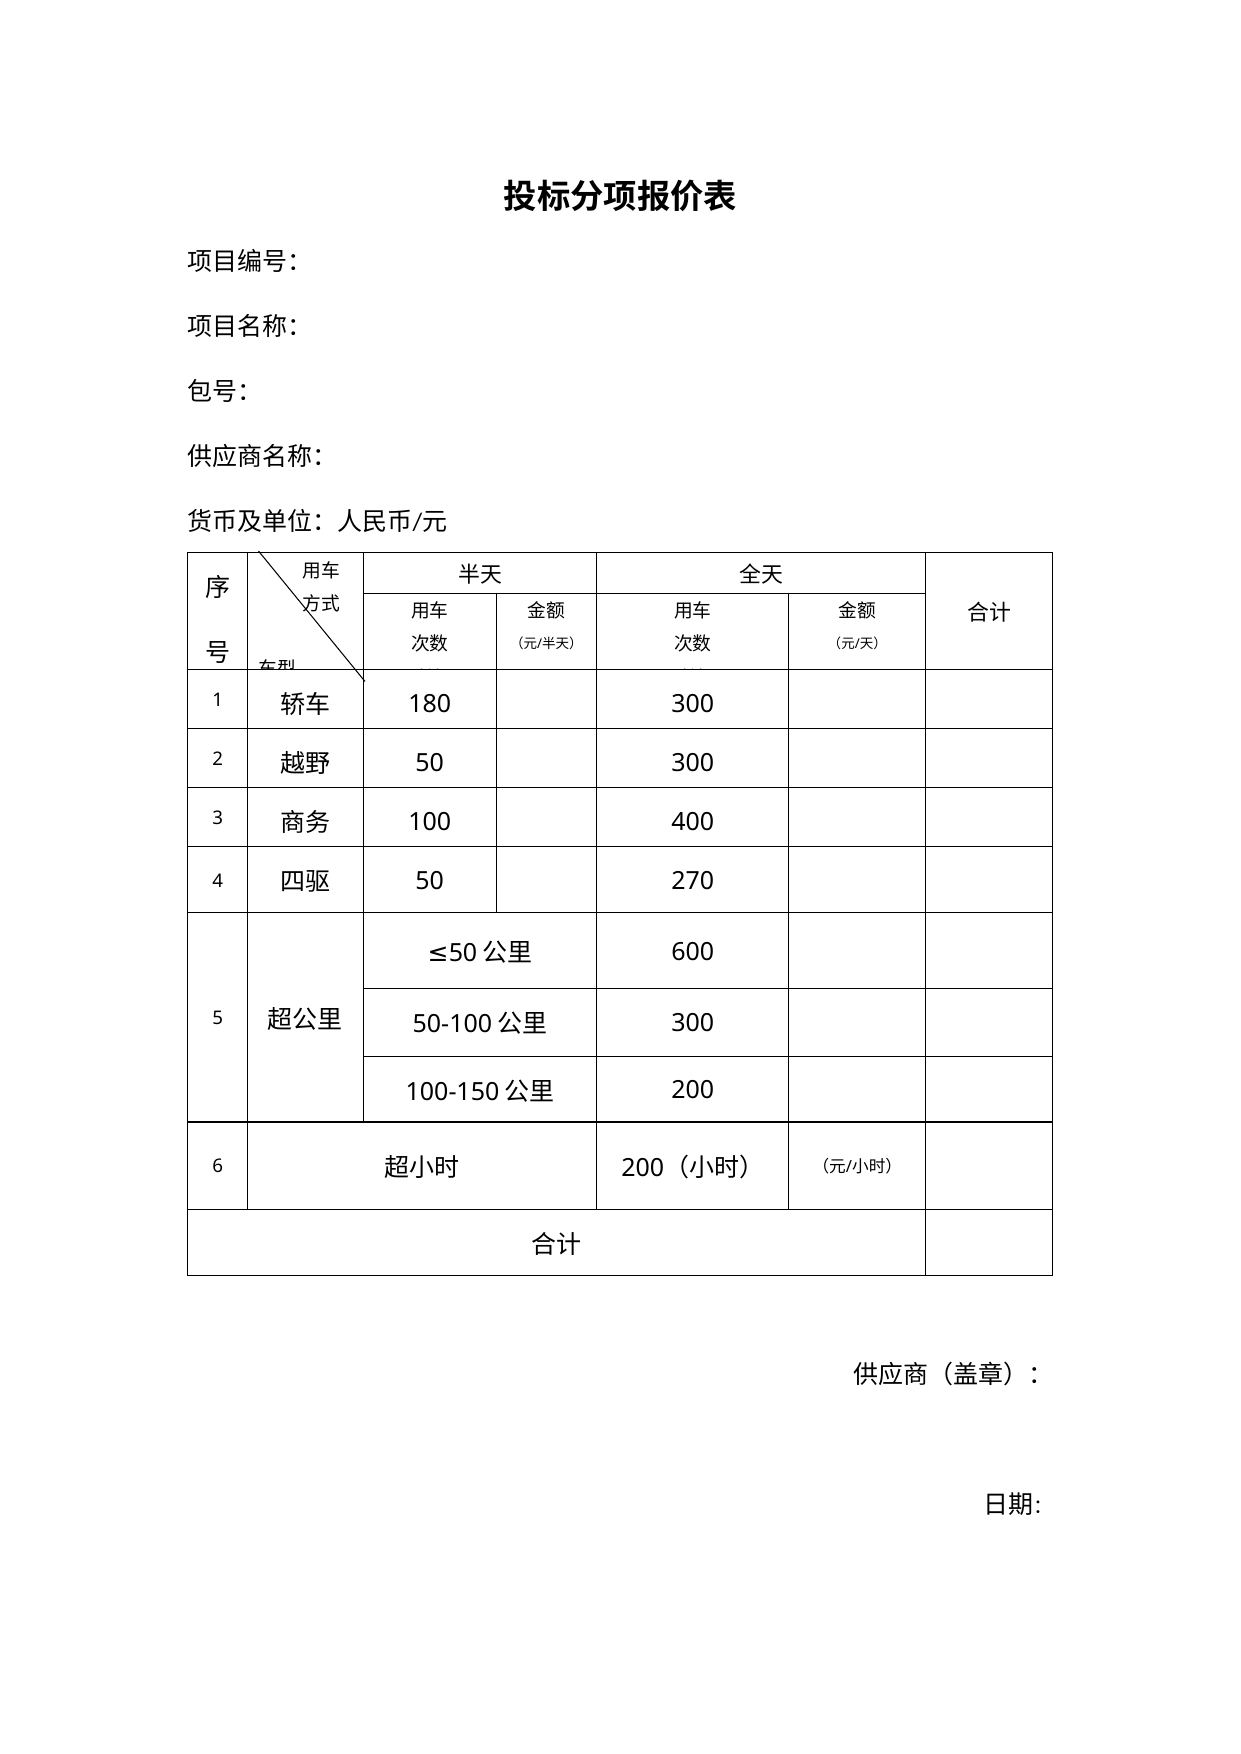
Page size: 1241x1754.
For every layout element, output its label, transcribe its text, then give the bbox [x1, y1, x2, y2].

text 项目编号： [187, 227, 1053, 292]
table_cell 4 [188, 847, 247, 912]
table_cell [926, 1210, 1052, 1274]
text 投标分项报价表 [187, 162, 1053, 227]
table_cell 200 [597, 1057, 788, 1121]
table_cell （元/小时） [789, 1123, 925, 1209]
table_cell 50-100公里 [364, 989, 596, 1056]
table_cell 超小时 [248, 1123, 596, 1209]
table_cell 用车 次数 （次） [597, 594, 788, 669]
table_cell 1 [188, 670, 247, 728]
table_cell 用车 次数 （次） [364, 594, 496, 669]
table_cell 3 [188, 788, 247, 846]
table_cell 6 [188, 1123, 247, 1209]
table_cell 300 [597, 729, 788, 787]
table_cell 越野 [248, 729, 363, 787]
table_header 半天 [364, 553, 596, 592]
text 项目名称： [187, 292, 1053, 357]
table_header 合计 [926, 553, 1052, 669]
table_cell [789, 788, 925, 846]
table_cell 50 [364, 847, 496, 912]
table_cell 100-150公里 [364, 1057, 596, 1121]
table_cell [789, 847, 925, 912]
table_cell 四驱 越野 [248, 847, 363, 912]
table_cell 2 [188, 729, 247, 787]
table_cell 270 [597, 847, 788, 912]
text 货币及单位：人民币/元 [187, 487, 1053, 552]
table_cell [926, 1057, 1052, 1121]
table_cell [926, 913, 1052, 987]
table_header 序号 [188, 553, 247, 669]
table_cell [926, 729, 1052, 787]
table_cell [926, 847, 1052, 912]
table_cell 300 [597, 989, 788, 1056]
table_cell 金额 （元/天） [789, 594, 925, 669]
table_cell [789, 989, 925, 1056]
table_cell [789, 729, 925, 787]
table_cell 200（小时） [597, 1123, 788, 1209]
table_cell [497, 670, 596, 728]
table_cell [789, 670, 925, 728]
table_cell [926, 1123, 1052, 1209]
table_cell [789, 913, 925, 987]
table_cell 商务 [248, 788, 363, 846]
table_cell [926, 670, 1052, 728]
table_cell 超公里 [248, 913, 363, 1121]
table_cell 300 [597, 670, 788, 728]
table_cell ≤50公里 [364, 913, 596, 987]
table_cell 400 [597, 788, 788, 846]
table_cell 金额 （元/半天） [497, 594, 596, 669]
table_cell [926, 788, 1052, 846]
text 包号： [187, 357, 1053, 422]
table_cell 合计 [188, 1210, 925, 1274]
table_cell [497, 788, 596, 846]
text 供应商名称： [187, 422, 1053, 487]
table_cell 180 [364, 670, 496, 728]
text 供应商（盖章）： [187, 1341, 1053, 1406]
table_cell 5 [188, 913, 247, 1121]
text 日期： [187, 1471, 1053, 1536]
table_header 全天 [597, 553, 925, 592]
table_header 用车 方式 车型 [262, 553, 363, 669]
table_cell 600 [597, 913, 788, 987]
table_cell 50 [364, 729, 496, 787]
table_cell [789, 1057, 925, 1121]
table_cell [497, 847, 596, 912]
table_header 用车 方式 车型 [248, 553, 353, 669]
table_cell [926, 989, 1052, 1056]
table_cell [497, 729, 596, 787]
table_cell 100 [364, 788, 496, 846]
table_cell 轿车 [248, 670, 363, 728]
